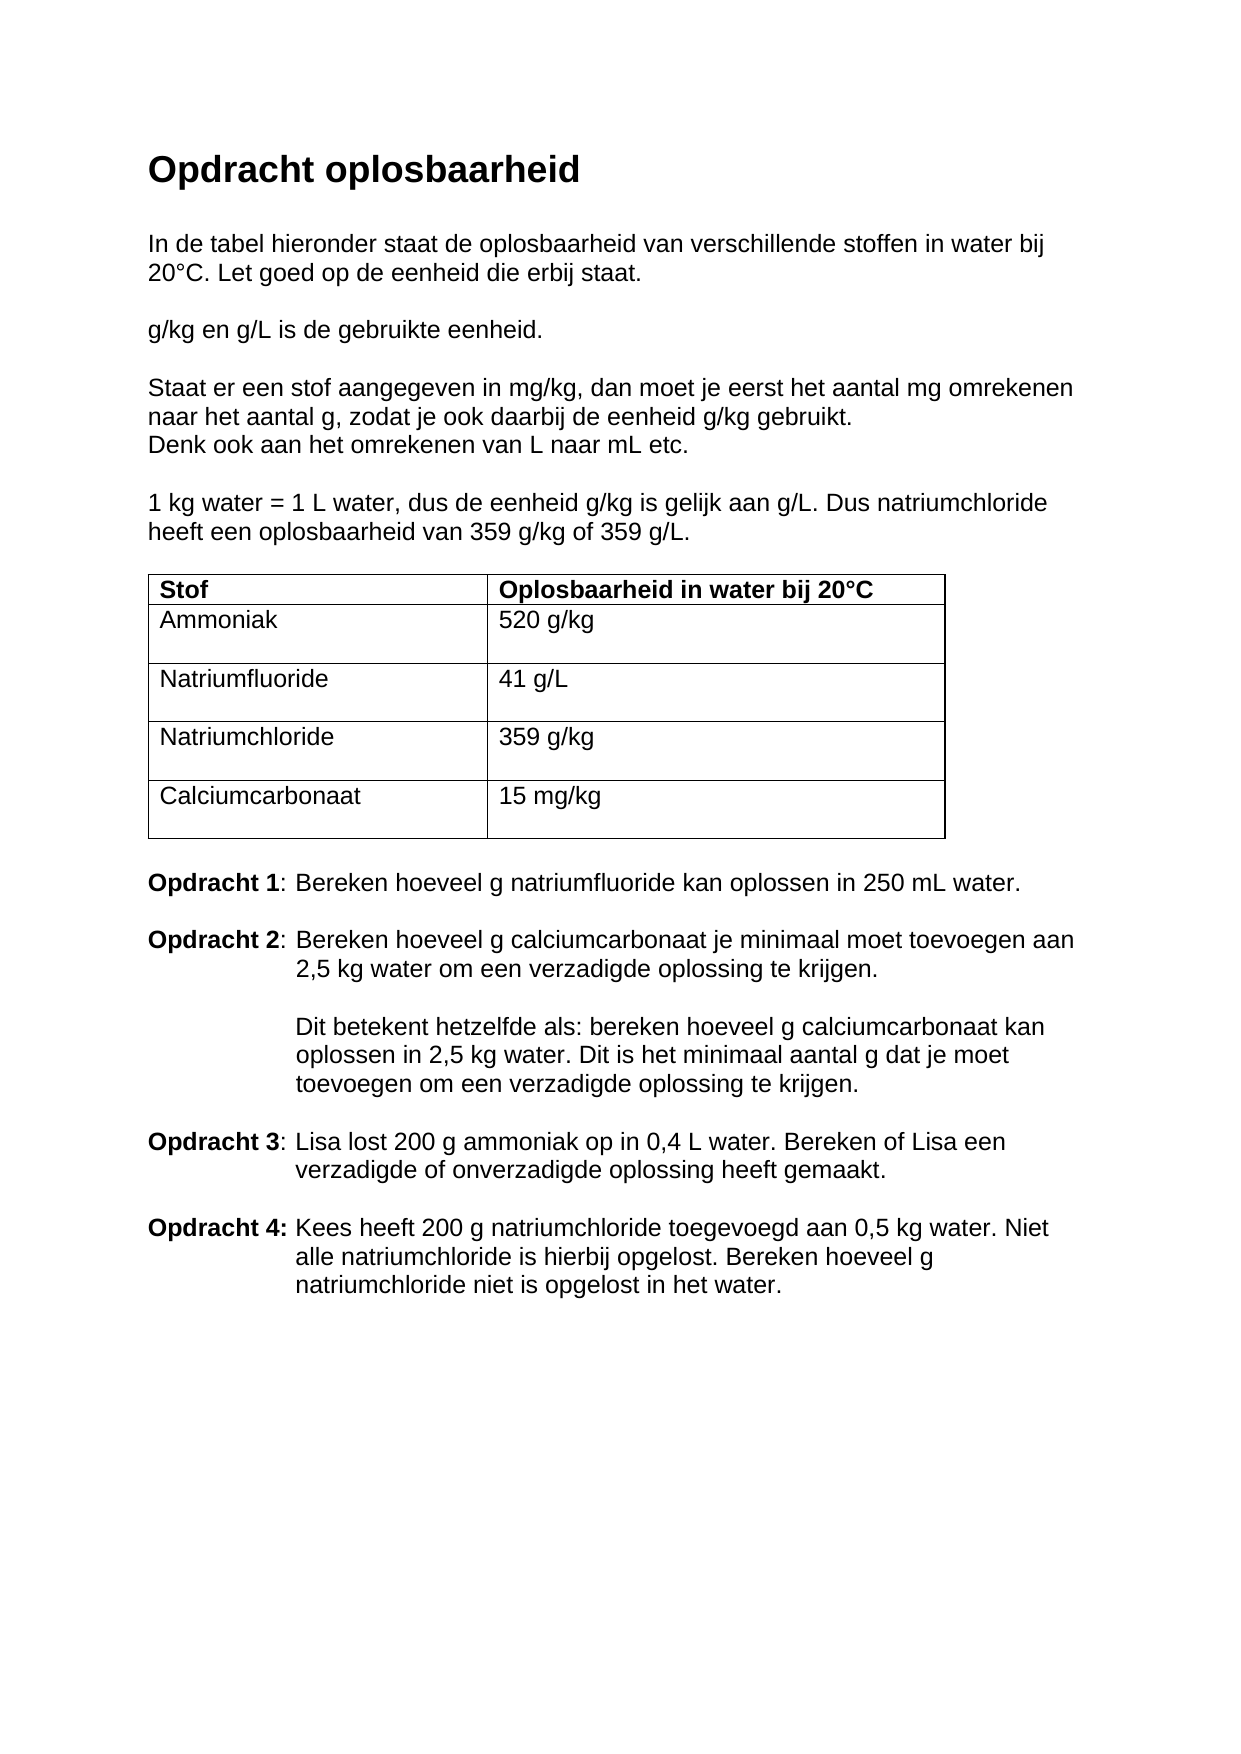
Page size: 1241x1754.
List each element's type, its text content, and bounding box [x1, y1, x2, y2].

text Opdracht 3: Lisa lost 200 g ammoniak op in 0,4 L water. Bereken of Lisa een verzadigde of onverzadigde oplossing heeft gemaakt. [148, 1127, 1093, 1184]
text In de tabel hieronder staat de oplosbaarheid van verschillende stoffen in water bij 20°C. Let goed op de eenheid die erbij staat. [148, 229, 1093, 287]
text Opdracht oplosbaarheid [148, 148, 1093, 191]
table_header Stof [149, 575, 487, 604]
table_cell 41 g/L [488, 664, 944, 721]
text Staat er een stof aangegeven in mg/kg, dan moet je eerst het aantal mg omrekenen naar het aantal g, zodat je ook daarbij de eenheid g/kg gebruikt. [148, 373, 1093, 430]
table_cell 15 mg/kg [488, 781, 944, 838]
text Opdracht 2: Bereken hoeveel g calciumcarbonaat je minimaal moet toevoegen aan 2,5 kg water om een verzadigde oplossing te krijgen. [148, 925, 1093, 983]
text g/kg en g/L is de gebruikte eenheid. [148, 315, 1093, 344]
table_header Oplosbaarheid in water bij 20°C [488, 575, 944, 604]
text Dit betekent hetzelfde als: bereken hoeveel g calciumcarbonaat kan oplossen in 2,5 kg water. Dit is het minimaal aantal g dat je moet toevoegen om een verzadigde oplossing te krijgen. [295, 1012, 1093, 1098]
text Opdracht 1: Bereken hoeveel g natriumfluoride kan oplossen in 250 mL water. [148, 868, 1093, 897]
table_cell Ammoniak [149, 605, 487, 662]
text Opdracht 4: Kees heeft 200 g natriumchloride toegevoegd aan 0,5 kg water. Niet alle natriumchloride is hierbij opgelost. Bereken hoeveel g natriumchloride niet is opgelost in het water. [148, 1213, 1093, 1299]
table_cell 359 g/kg [488, 722, 944, 779]
table_cell 520 g/kg [488, 605, 944, 662]
text 1 kg water = 1 L water, dus de eenheid g/kg is gelijk aan g/L. Dus natriumchloride heeft een oplosbaarheid van 359 g/kg of 359 g/L. [148, 488, 1093, 545]
table_cell Calciumcarbonaat [149, 781, 487, 838]
table_cell Natriumchloride [149, 722, 487, 779]
text Denk ook aan het omrekenen van L naar mL etc. [148, 430, 1093, 459]
table_cell Natriumfluoride [149, 664, 487, 721]
